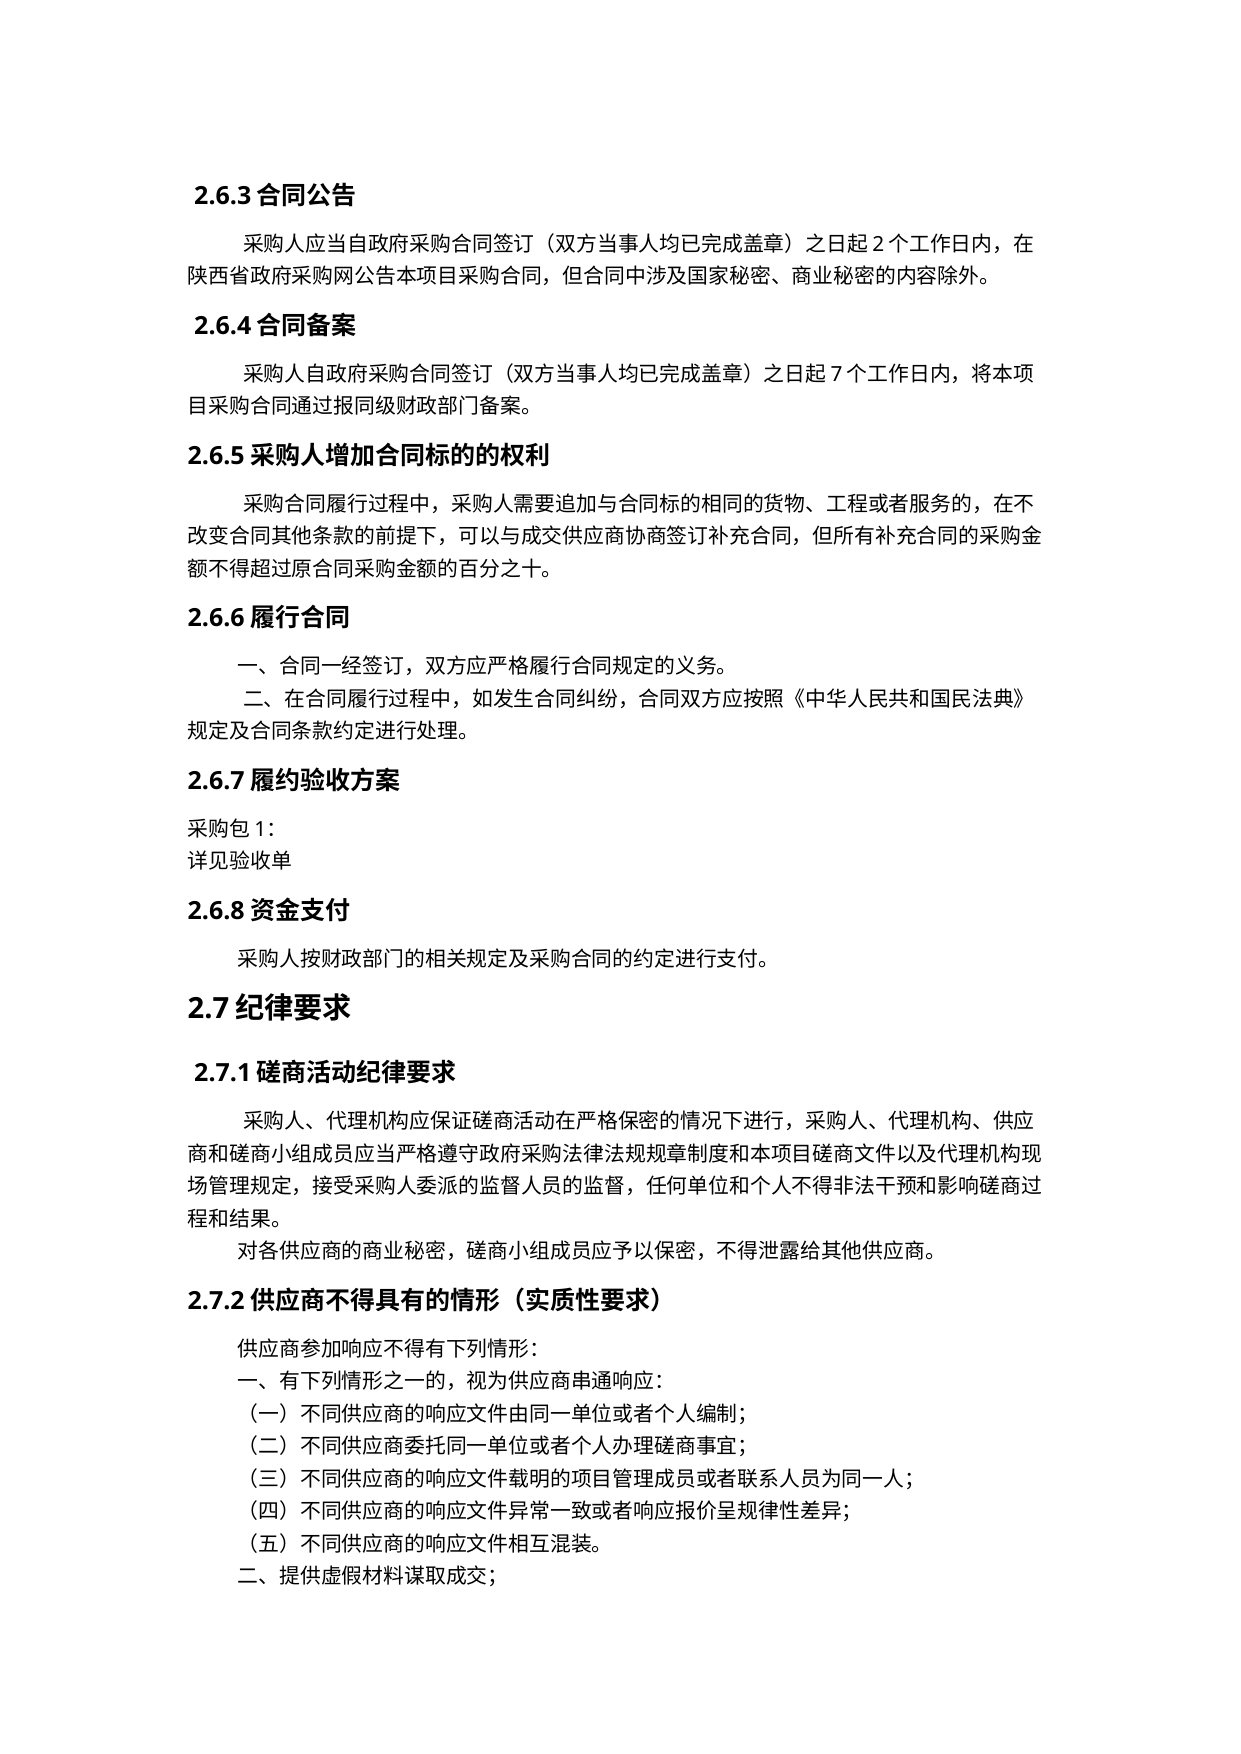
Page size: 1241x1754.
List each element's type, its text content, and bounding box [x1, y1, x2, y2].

text 二、在合同履行过程中，如发生合同纠纷，合同双方应按照《中华人民共和国民法典》规定及合同条款约定进行处理。 [187, 682, 1053, 747]
text 一、有下列情形之一的，视为供应商串通响应： [187, 1364, 1053, 1397]
text 2.6.4合同备案 [187, 292, 1053, 357]
text （四）不同供应商的响应文件异常一致或者响应报价呈规律性差异； [187, 1494, 1053, 1527]
text 2.6.3合同公告 [187, 162, 1053, 227]
text 二、提供虚假材料谋取成交； [187, 1559, 1053, 1592]
text （三）不同供应商的响应文件载明的项目管理成员或者联系人员为同一人； [187, 1462, 1053, 1494]
text 2.7.2供应商不得具有的情形（实质性要求） [187, 1267, 1053, 1332]
text 2.6.7履约验收方案 [187, 747, 1053, 812]
text 2.7纪律要求 [187, 974, 1053, 1039]
text （五）不同供应商的响应文件相互混装。 [187, 1527, 1053, 1559]
text 采购包1： [187, 812, 1053, 844]
text 采购合同履行过程中，采购人需要追加与合同标的相同的货物、工程或者服务的，在不改变合同其他条款的前提下，可以与成交供应商协商签订补充合同，但所有补充合同的采购金额不得超过原合同采购金额的百分之十。 [187, 487, 1053, 584]
text （二）不同供应商委托同一单位或者个人办理磋商事宜； [187, 1429, 1053, 1462]
text 供应商参加响应不得有下列情形： [187, 1332, 1053, 1364]
text （一）不同供应商的响应文件由同一单位或者个人编制； [187, 1397, 1053, 1429]
text 采购人按财政部门的相关规定及采购合同的约定进行支付。 [187, 942, 1053, 974]
text 采购人自政府采购合同签订（双方当事人均已完成盖章）之日起7个工作日内，将本项目采购合同通过报同级财政部门备案。 [187, 357, 1053, 422]
text 2.6.6履行合同 [187, 584, 1053, 649]
text 2.6.5采购人增加合同标的的权利 [187, 422, 1053, 487]
text 一、合同一经签订，双方应严格履行合同规定的义务。 [187, 649, 1053, 682]
text 对各供应商的商业秘密，磋商小组成员应予以保密，不得泄露给其他供应商。 [187, 1234, 1053, 1267]
text 采购人、代理机构应保证磋商活动在严格保密的情况下进行，采购人、代理机构、供应商和磋商小组成员应当严格遵守政府采购法律法规规章制度和本项目磋商文件以及代理机构现场管理规定，接受采购人委派的监督人员的监督，任何单位和个人不得非法干预和影响磋商过程和结果。 [187, 1104, 1053, 1234]
text 采购人应当自政府采购合同签订（双方当事人均已完成盖章）之日起2个工作日内，在陕西省政府采购网公告本项目采购合同，但合同中涉及国家秘密、商业秘密的内容除外。 [187, 227, 1053, 292]
text 2.6.8资金支付 [187, 877, 1053, 942]
text 2.7.1磋商活动纪律要求 [187, 1039, 1053, 1104]
text 详见验收单 [187, 844, 1053, 877]
